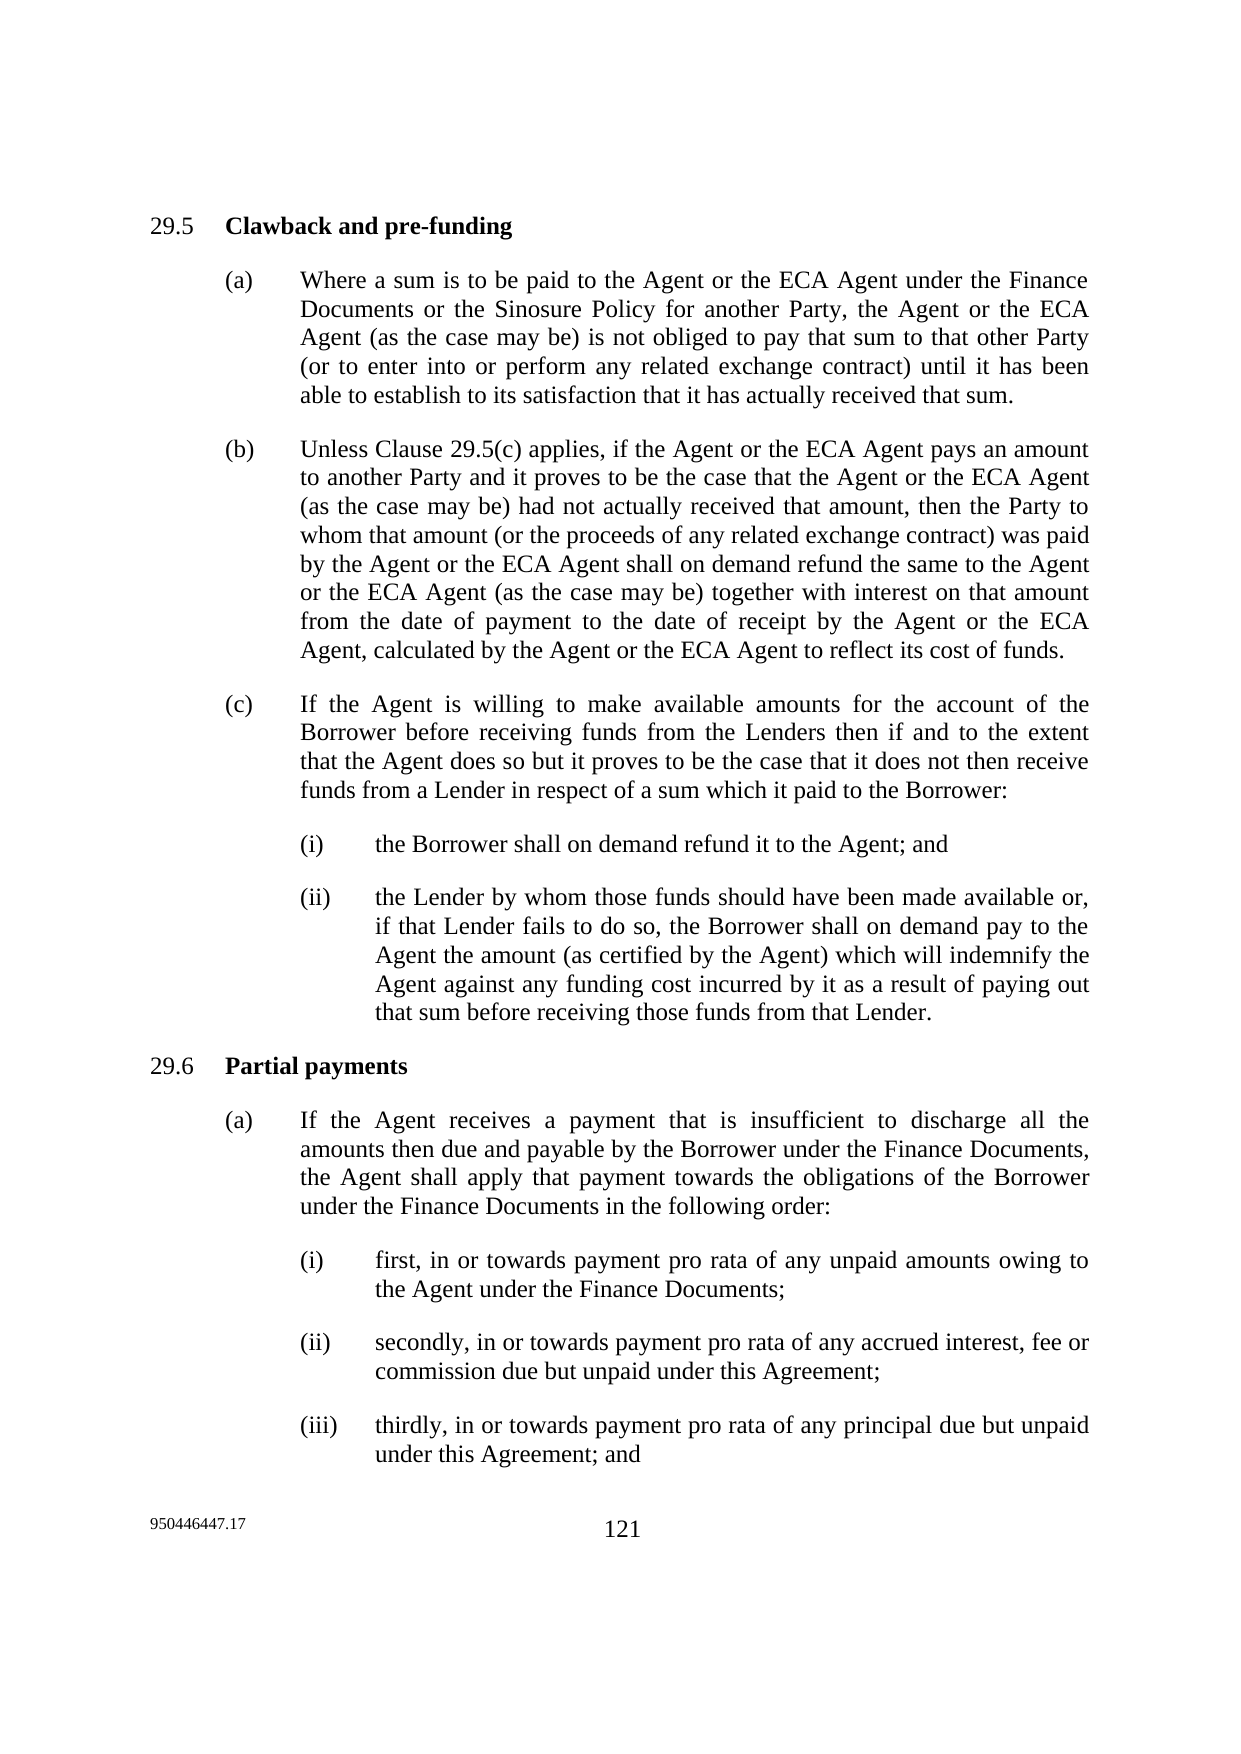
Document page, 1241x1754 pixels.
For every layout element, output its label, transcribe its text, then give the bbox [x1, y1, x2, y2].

text Where a sum is to be paid to the Agent or the ECA Agent under the Finance Documents or the Sinosure Policy for another Party, the Agent or the ECA Agent (as the case may be) is not obliged to pay that sum to that other Party (or to enter into or perform any related exchange contract) until it has been able to establish to its satisfaction that it has actually received that sum. [225, 265, 1090, 409]
text Unless Clause 29.5(c) applies, if the Agent or the ECA Agent pays an amount to another Party and it proves to be the case that the Agent or the ECA Agent (as the case may be) had not actually received that amount, then the Party to whom that amount (or the proceeds of any related exchange contract) was paid by the Agent or the ECA Agent shall on demand refund the same to the Agent or the ECA Agent (as the case may be) together with interest on that amount from the date of payment to the date of receipt by the Agent or the ECA Agent, calculated by the Agent or the ECA Agent to reflect its cost of funds. [225, 434, 1090, 664]
text first, in or towards payment pro rata of any unpaid amounts owing to the Agent under the Finance Documents; [300, 1245, 1090, 1302]
text the Borrower shall on demand refund it to the Agent; and [300, 829, 1090, 857]
text secondly, in or towards payment pro rata of any accrued interest, fee or commission due but unpaid under this Agreement; [300, 1327, 1090, 1385]
text Partial payments [150, 1051, 1090, 1080]
text Clawback and pre-funding [150, 211, 1090, 240]
text If the Agent is willing to make available amounts for the account of the Borrower before receiving funds from the Lenders then if and to the extent that the Agent does so but it proves to be the case that it does not then receive funds from a Lender in respect of a sum which it paid to the Borrower: [225, 689, 1090, 804]
text thirdly, in or towards payment pro rata of any principal due but unpaid under this Agreement; and [300, 1410, 1090, 1467]
text If the Agent receives a payment that is insufficient to discharge all the amounts then due and payable by the Borrower under the Finance Documents, the Agent shall apply that payment towards the obligations of the Borrower under the Finance Documents in the following order: [225, 1105, 1090, 1220]
text the Lender by whom those funds should have been made available or, if that Lender fails to do so, the Borrower shall on demand pay to the Agent the amount (as certified by the Agent) which will indemnify the Agent against any funding cost incurred by it as a result of paying out that sum before receiving those funds from that Lender. [300, 882, 1090, 1026]
